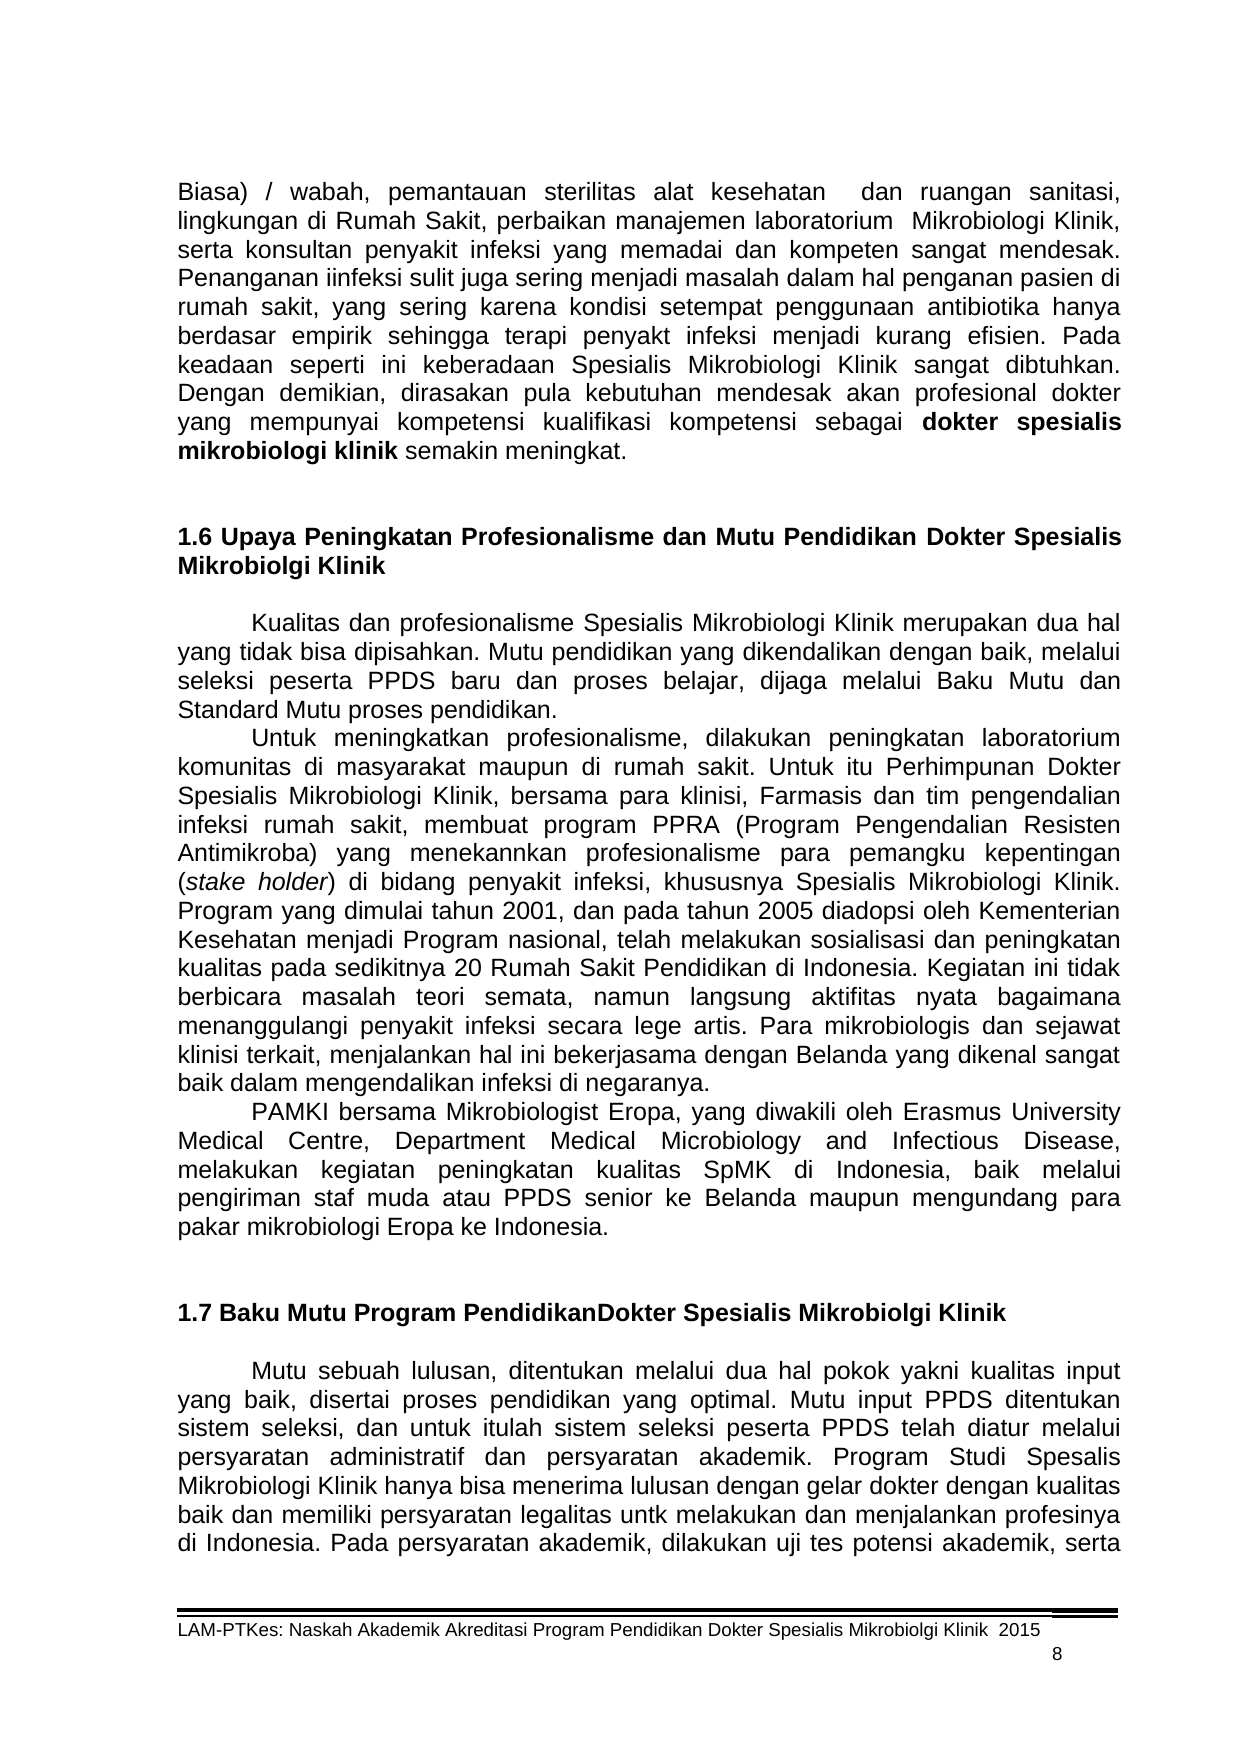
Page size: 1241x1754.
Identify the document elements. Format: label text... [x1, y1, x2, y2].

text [177, 1356, 1122, 1557]
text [177, 177, 1122, 465]
text 1.6 Upaya Peningkatan Profesionalisme dan Mutu Pendidikan Dokter Spesialis Mikrobiolgi Klinik [177, 522, 1122, 580]
text Untuk meningkatkan profesionalisme, dilakukan peningkatan laboratorium komunitas di masyarakat maupun di rumah sakit. Untuk itu Perhimpunan Dokter Spesialis Mikrobiologi Klinik, bersama para klinisi, Farmasis dan tim pengendalian infeksi rumah sakit, membuat program PPRA (Program Pengendalian Resisten Antimikroba) yang menekannkan profesionalisme para pemangku kepentingan (stake holder) di bidang penyakit infeksi, khususnya Spesialis Mikrobiologi Klinik. Program yang dimulai tahun 2001, dan pada tahun 2005 diadopsi oleh Kementerian Kesehatan menjadi Program nasional, telah melakukan sosialisasi dan peningkatan kualitas pada sedikitnya 20 Rumah Sakit Pendidikan di Indonesia. Kegiatan ini tidak berbicara masalah teori semata, namun langsung aktifitas nyata bagaimana menanggulangi penyakit infeksi secara lege artis. Para mikrobiologis dan sejawat klinisi terkait, menjalankan hal ini bekerjasama dengan Belanda yang dikenal sangat baik dalam mengendalikan infeksi di negaranya. [177, 723, 1122, 1097]
text PAMKI bersama Mikrobiologist Eropa, yang diwakili oleh Erasmus University Medical Centre, Department Medical Microbiology and Infectious Disease, melakukan kegiatan peningkatan kualitas SpMK di Indonesia, baik melalui pengiriman staf muda atau PPDS senior ke Belanda maupun mengundang para pakar mikrobiologi Eropa ke Indonesia. [177, 1097, 1122, 1241]
text 1.7 Baku Mutu Program PendidikanDokter Spesialis Mikrobiolgi Klinik [177, 1298, 1122, 1327]
text Kualitas dan profesionalisme Spesialis Mikrobiologi Klinik merupakan dua hal yang tidak bisa dipisahkan. Mutu pendidikan yang dikendalikan dengan baik, melalui seleksi peserta PPDS baru dan proses belajar, dijaga melalui Baku Mutu dan Standard Mutu proses pendidikan. [177, 608, 1122, 723]
